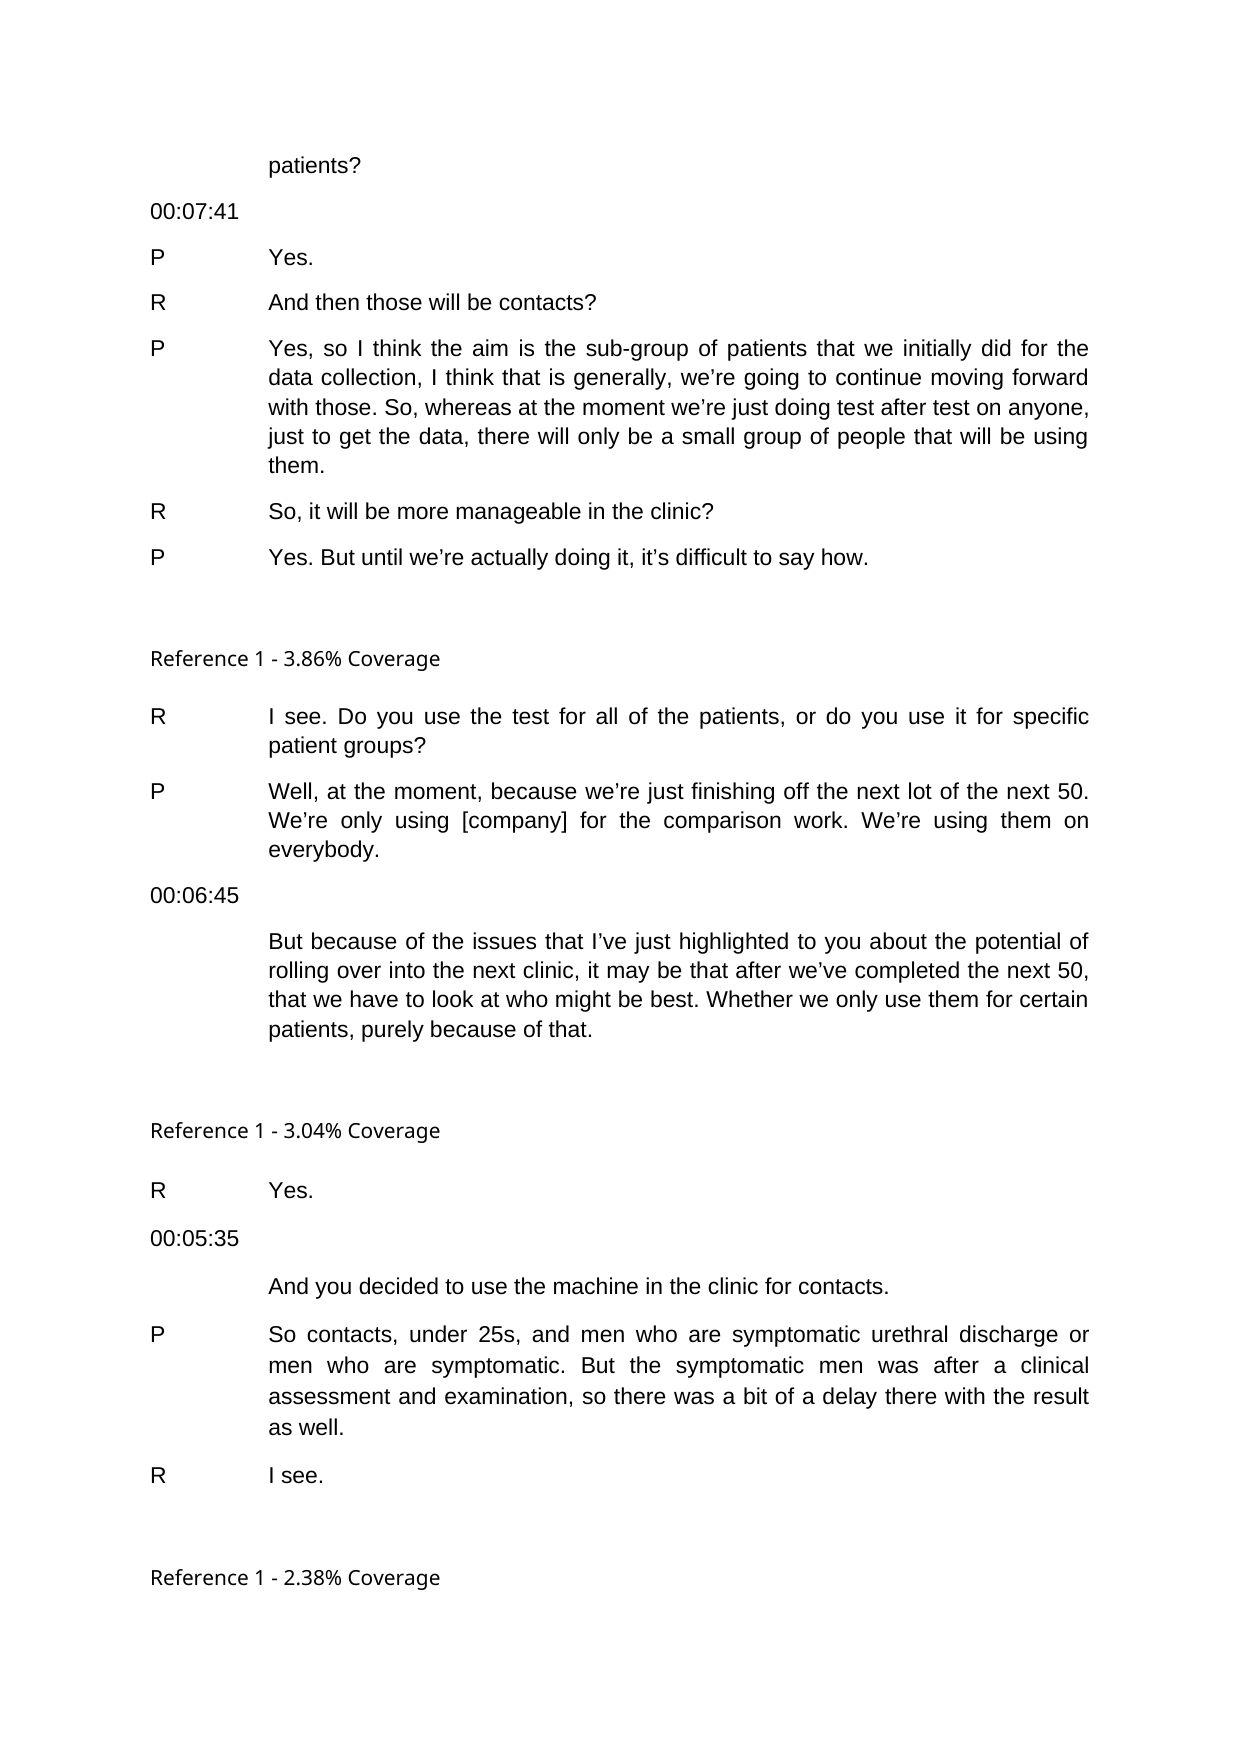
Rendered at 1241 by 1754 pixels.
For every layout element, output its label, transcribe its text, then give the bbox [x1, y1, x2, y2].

text Reference 1 - 3.04% Coverage [150, 1116, 1090, 1145]
text 00:05:35 [150, 1221, 1090, 1252]
text Reference 1 - 2.38% Coverage [150, 1563, 1090, 1592]
text 00:07:41 [150, 196, 1090, 225]
text R I see. [150, 1459, 1090, 1490]
text P Yes, so I think the aim is the sub-group of patients that we initially did for the data collection, I think that is generally, we’re going to continue moving forward with those. So, whereas at the moment we’re just doing test after test on anyone, just to get the data, there will only be a small group of people that will be using them. [150, 333, 1090, 479]
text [150, 150, 1090, 179]
text R I see. Do you use the test for all of the patients, or do you use it for specific patient groups? [150, 701, 1090, 759]
text Reference 1 - 3.86% Coverage [150, 644, 1090, 673]
text And you decided to use the machine in the clinic for contacts. [150, 1269, 1090, 1300]
text R Yes. [150, 1173, 1090, 1204]
text P Yes. [150, 242, 1090, 271]
text P Well, at the moment, because we’re just finishing off the next lot of the next 50. We’re only using [company] for the comparison work. We’re using them on everybody. [150, 776, 1090, 864]
text R And then those will be contacts? [150, 287, 1090, 317]
text R So, it will be more manageable in the clinic? [150, 496, 1090, 525]
text P Yes. But until we’re actually doing it, it’s difficult to say how. [150, 542, 1090, 571]
text 00:06:45 [150, 880, 1090, 909]
text But because of the issues that I’ve just highlighted to you about the potential of rolling over into the next clinic, it may be that after we’ve completed the next 50, that we have to look at who might be best. Whether we only use them for certain patients, purely because of that. [150, 926, 1090, 1043]
text P So contacts, under 25s, and men who are symptomatic urethral discharge or men who are symptomatic. But the symptomatic men was after a clinical assessment and examination, so there was a bit of a delay there with the result as well. [150, 1317, 1090, 1442]
